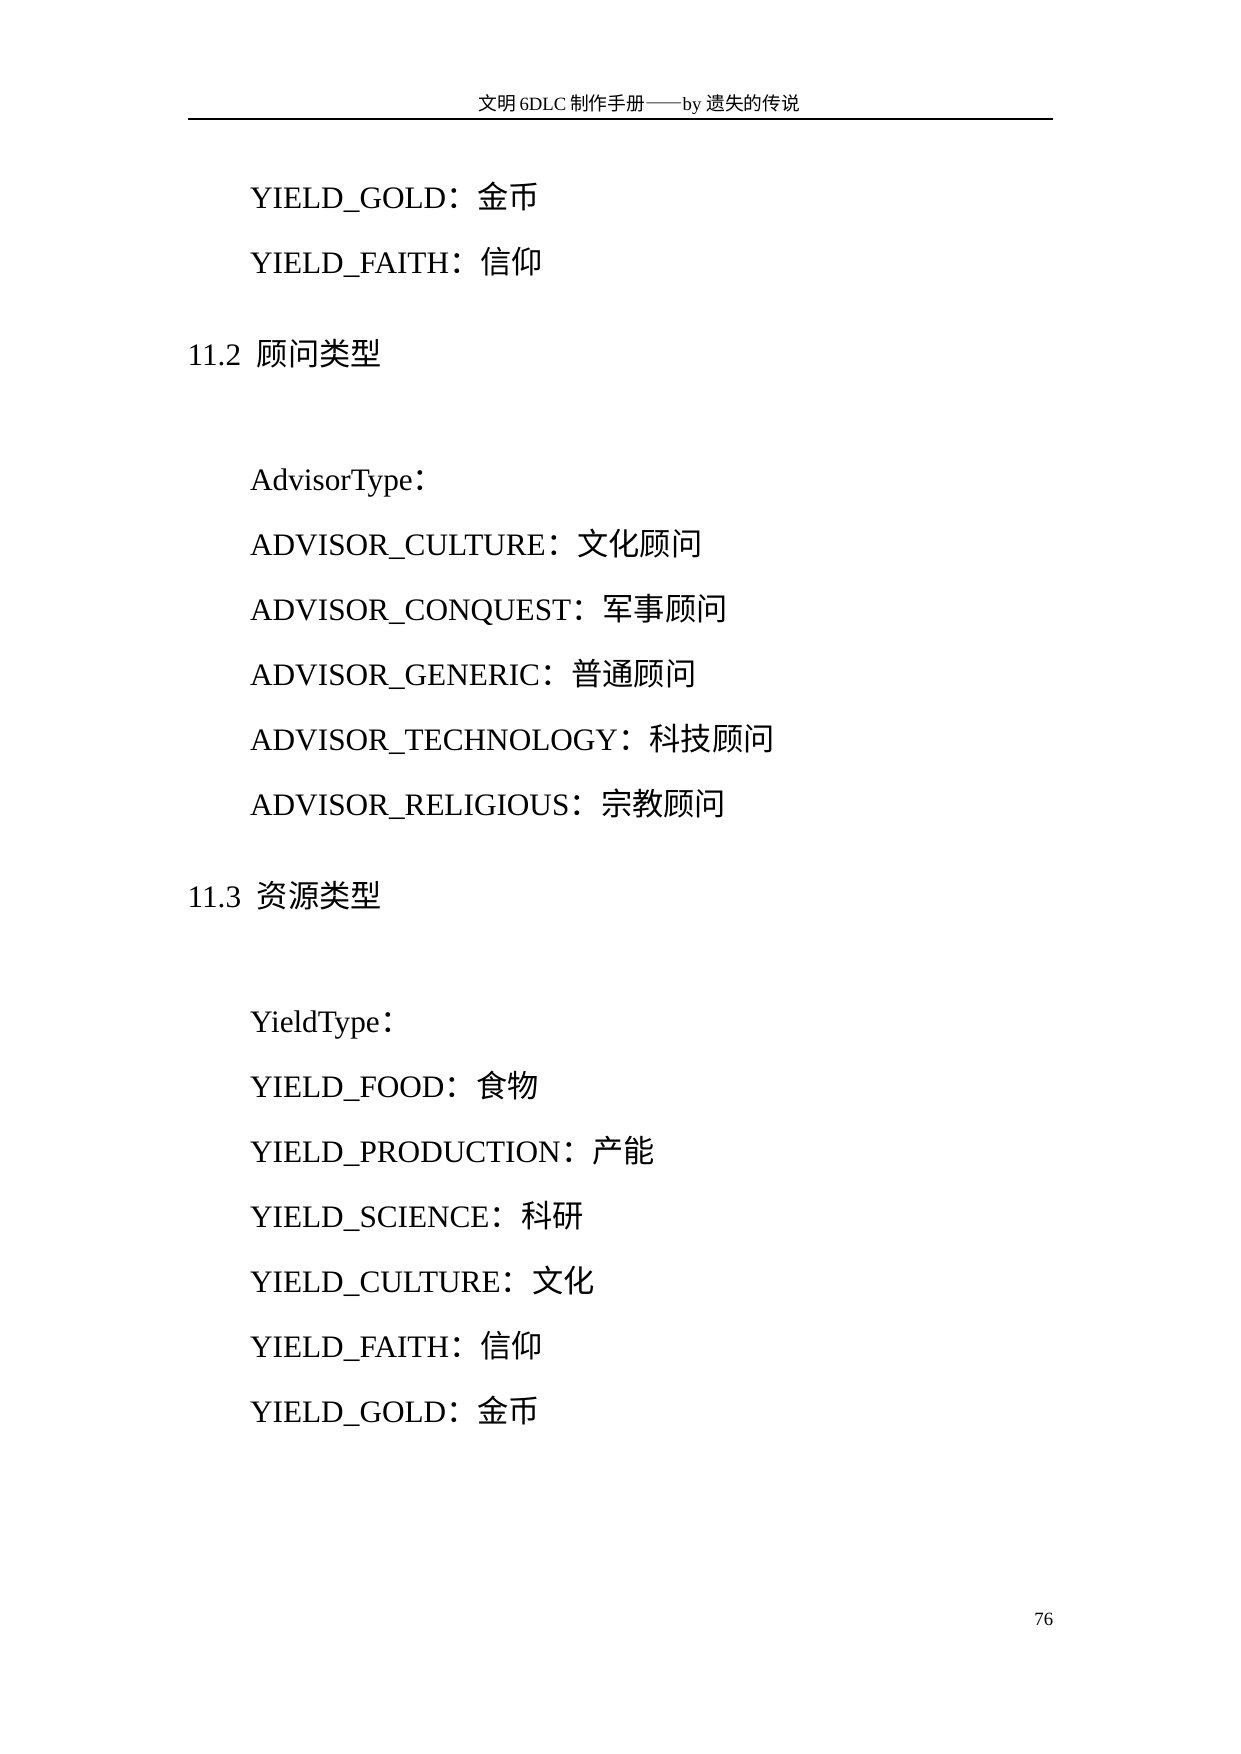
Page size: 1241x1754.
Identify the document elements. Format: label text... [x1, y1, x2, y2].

text YIELD_GOLD：金币 [187, 162, 1053, 227]
text ADVISOR_CULTURE：文化顾问 [187, 509, 1053, 574]
text YIELD_SCIENCE：科研 [187, 1181, 1053, 1246]
subtitle 11.2 顾问类型 [187, 319, 1053, 384]
text YIELD_FOOD：食物 [187, 1051, 1053, 1116]
text ADVISOR_RELIGIOUS：宗教顾问 [187, 769, 1053, 834]
text YIELD_FAITH：信仰 [187, 1311, 1053, 1376]
text ADVISOR_CONQUEST：军事顾问 [187, 574, 1053, 639]
text ADVISOR_GENERIC：普通顾问 [187, 639, 1053, 704]
subtitle 11.3 资源类型 [187, 861, 1053, 926]
text YIELD_CULTURE：文化 [187, 1246, 1053, 1311]
text YIELD_GOLD：金币 [187, 1376, 1053, 1441]
text ADVISOR_TECHNOLOGY：科技顾问 [187, 704, 1053, 769]
text YieldType： [187, 986, 1053, 1051]
text YIELD_FAITH：信仰 [187, 227, 1053, 292]
text AdvisorType： [187, 444, 1053, 509]
text YIELD_PRODUCTION：产能 [187, 1116, 1053, 1181]
